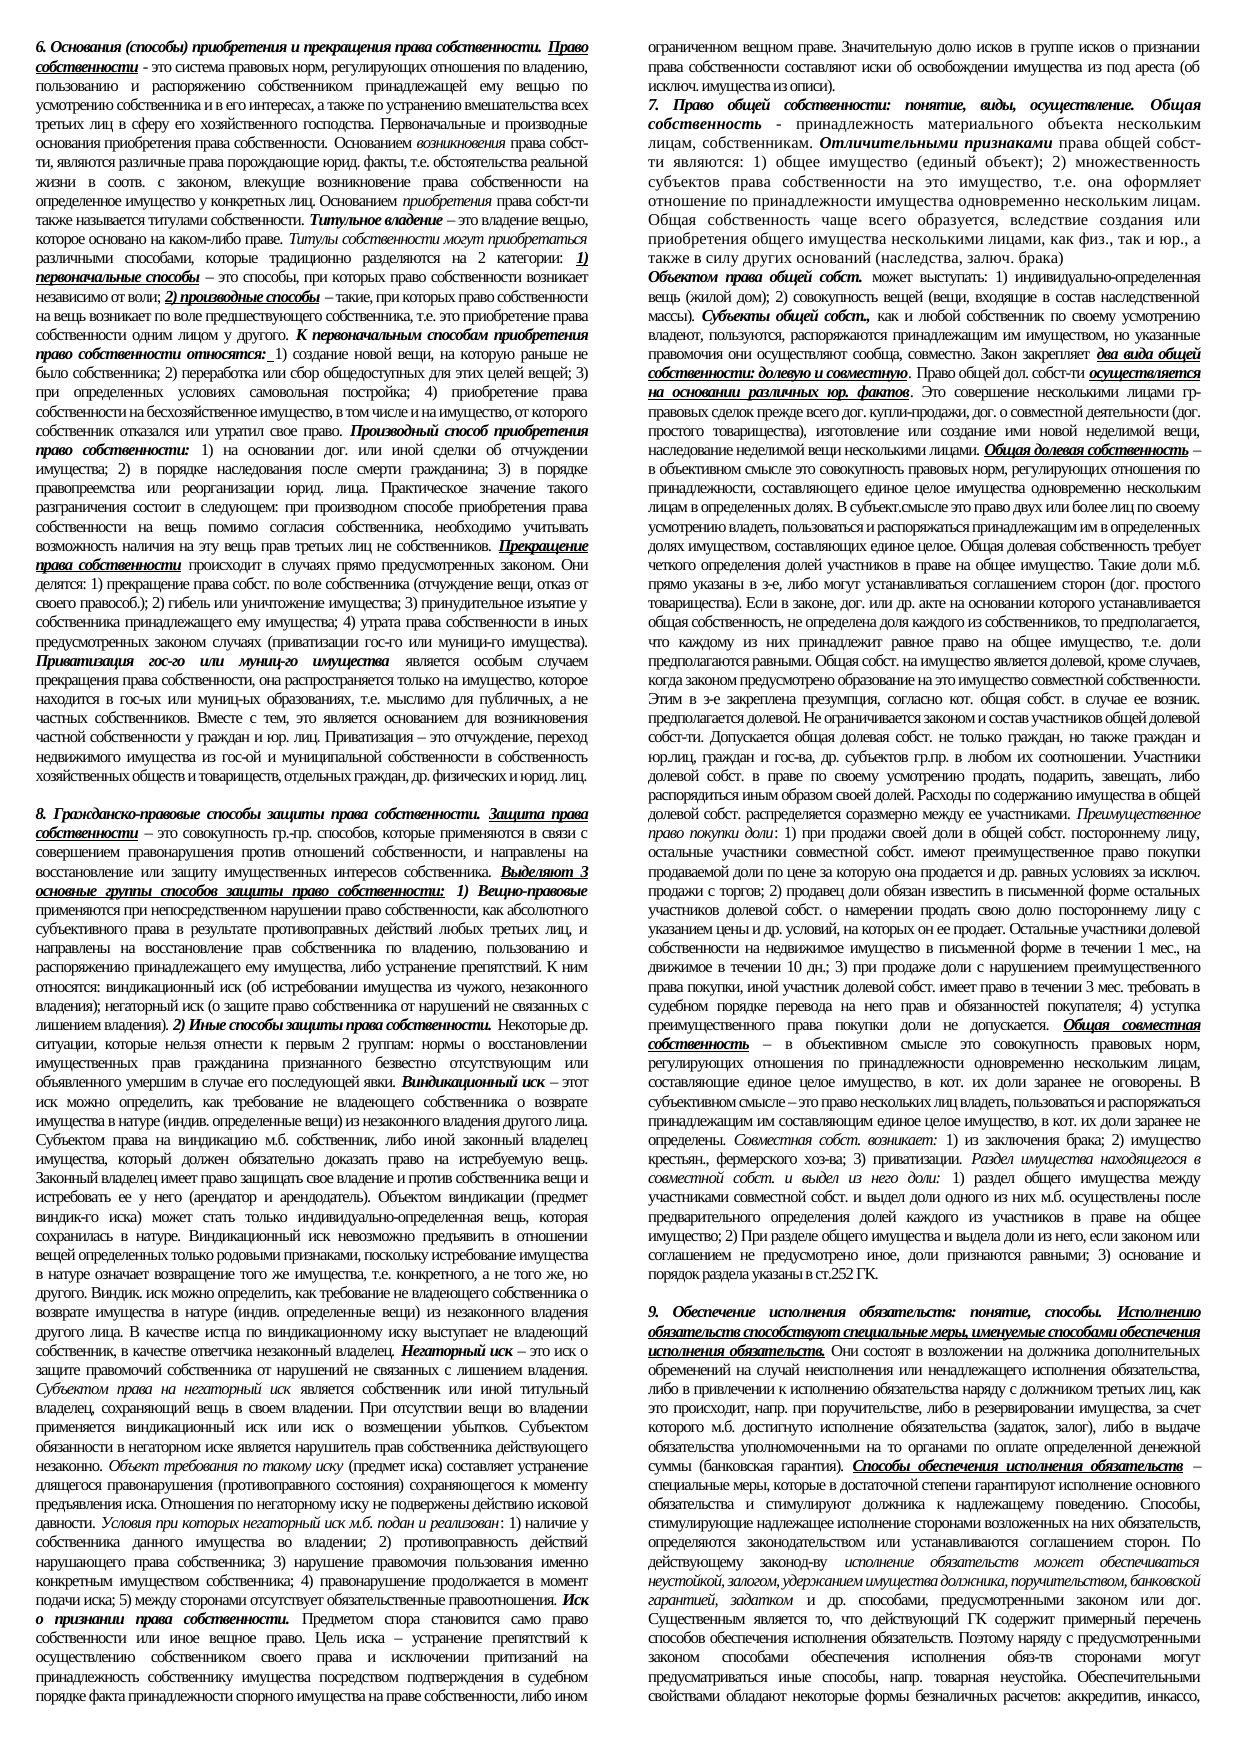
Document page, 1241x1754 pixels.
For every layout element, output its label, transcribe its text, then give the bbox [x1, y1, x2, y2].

text 6. Основания (способы) приобретения и прекращения права собственности. Право собственности - это система правовых норм, регулирующих отношения по владению, пользованию и распоряжению собственником принадлежащей ему вещью по усмотрению собственника и в его интересах, а также по устранению вмешательства всех третьих лиц в сферу его хозяйственного господства. Первоначальные и производные основания приобретения права собственности. Основанием возникновения права собст-ти, являются различные права порождающие юрид. факты, т.е. обстоятельства реальной жизни в соотв. с законом, влекущие возникновение права собственности на определенное имущество у конкретных лиц. Основанием приобретения права собст-ти также называется титулами собственности. Титульное владение – это владение вещью, которое основано на каком-либо праве. Титулы собственности могут приобретаться различными способами, которые традиционно разделяются на 2 категории: 1) первоначальные способы – это способы, при которых право собственности возникает независимо от воли; 2) производные способы – такие, при которых право собственности на вещь возникает по воле предшествующего собственника, т.е. это приобретение права собственности одним лицом у другого. К первоначальным способам приобретения право собственности относятся: 1) создание новой вещи, на которую раньше не было собственника; 2) переработка или сбор общедоступных для этих целей вещей; 3) при определенных условиях самовольная постройка; 4) приобретение права собственности на бесхозяйственное имущество, в том числе и на имущество, от которого собственник отказался или утратил свое право. Производный способ приобретения право собственности: 1) на основании дог. или иной сделки об отчуждении имущества; 2) в порядке наследования после смерти гражданина; 3) в порядке правопреемства или реорганизации юрид. лица. Практическое значение такого разграничения состоит в следующем: при производном способе приобретения права собственности на вещь помимо согласия собственника, необходимо учитывать возможность наличия на эту вещь прав третьих лиц не собственников. Прекращение права собственности происходит в случаях прямо предусмотренных законом. Они делятся: 1) прекращение права собст. по воле собственника (отчуждение вещи, отказ от своего правособ.); 2) гибель или уничтожение имущества; 3) принудительное изъятие у собственника принадлежащего ему имущества; 4) утрата права собственности в иных предусмотренных законом случаях (приватизации гос-го или муници-го имущества). Приватизация гос-го или муниц-го имущества является особым случаем прекращения права собственности, она распространяется только на имущество, которое находится в гос-ых или муниц-ых образованиях, т.е. мыслимо для публичных, а не частных собственников. Вместе с тем, это является основанием для возникновения частной собственности у граждан и юр. лиц. Приватизация – это отчуждение, переход недвижимого имущества из гос-ой и муниципальной собственности в собственность хозяйственных обществ и товариществ, отдельных граждан, др. физических и юрид. лиц. [35, 37, 589, 785]
text 8. Гражданско-правовые способы защиты права собственности. Защита права собственности – это совокупность гр.-пр. способов, которые применяются в связи с совершением правонарушения против отношений собственности, и направлены на восстановление или защиту имущественных интересов собственника. Выделяют 3 основные группы способов защиты право собственности: 1) Вещно-правовые применяются при непосредственном нарушении право собственности, как абсолютного субъективного права в результате противоправных действий любых третьих лиц, и направлены на восстановление прав собственника по владению, пользованию и распоряжению принадлежащего ему имущества, либо устранение препятствий. К ним относятся: виндикационный иск (об истребовании имущества из чужого, незаконного владения); негаторный иск (о защите право собственника от нарушений не связанных с лишением владения). 2) Иные способы защиты права собственности. Некоторые др. ситуации, которые нельзя отнести к первым 2 группам: нормы о восстановлении имущественных прав гражданина признанного безвестно отсутствующим или объявленного умершим в случае его последующей явки. Виндикационный иск – этот иск можно определить, как требование не владеющего собственника о возврате имущества в натуре (индив. определенные вещи) из незаконного владения другого лица. Субъектом права на виндикацию м.б. собственник, либо иной законный владелец имущества, который должен обязательно доказать право на истребуемую вещь. Законный владелец имеет право защищать свое владение и против собственника вещи и истребовать ее у него (арендатор и арендодатель). Объектом виндикации (предмет виндик-го иска) может стать только индивидуально-определенная вещь, которая сохранилась в натуре. Виндикационный иск невозможно предъявить в отношении вещей определенных только родовыми признаками, поскольку истребование имущества в натуре означает возвращение того же имущества, т.е. конкретного, а не того же, но другого. Виндик. иск можно определить, как требование не владеющего собственника о возврате имущества в натуре (индив. определенные вещи) из незаконного владения другого лица. В качестве истца по виндикационному иску выступает не владеющий собственник, в качестве ответчика незаконный владелец. Негаторный иск – это иск о защите правомочий собственника от нарушений не связанных с лишением владения. Субъектом права на негаторный иск является собственник или иной титульный владелец, сохраняющий вещь в своем владении. При отсутствии вещи во владении применяется виндикационный иск или иск о возмещении убытков. Субъектом обязанности в негаторном иске является нарушитель прав собственника действующего незаконно. Объект требования по такому иску (предмет иска) составляет устранение длящегося правонарушения (противоправного состояния) сохраняющегося к моменту предъявления иска. Отношения по негаторному иску не подвержены действию исковой давности. Условия при которых негаторный иск м.б. подан и реализован: 1) наличие у собственника данного имущества во владении; 2) противоправность действий нарушающего права собственника; 3) нарушение правомочия пользования именно конкретным имуществом собственника; 4) правонарушение продолжается в момент подачи иска; 5) между сторонами отсутствует обязательственные правоотношения. Иск о признании права собственности. Предметом спора становится само право собственности или иное вещное право. Цель иска – устранение препятствий к осуществлению собственником своего права и исключении притизаний на принадлежность собственнику имущества посредством подтверждения в судебном порядке факта принадлежности спорного имущества на праве собственности, либо ином ограниченном вещном праве. Значительную долю исков в группе исков о признании права собственности составляют иски об освобождении имущества из под ареста (об исключ. имущества из описи). [35, 804, 589, 1705]
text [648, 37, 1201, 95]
text Объектом права общей собст. может выступать: 1) индивидуально-определенная вещь (жилой дом); 2) совокупность вещей (вещи, входящие в состав наследственной массы). Субъекты общей собст., как и любой собственник по своему усмотрению владеют, пользуются, распоряжаются принадлежащим им имуществом, но указанные правомочия они осуществляют сообща, совместно. Закон закрепляет два вида общей собственности: долевую и совместную. Право общей дол. собст-ти осуществляется на основании различных юр. фактов. Это совершение несколькими лицами гр-правовых сделок прежде всего дог. купли-продажи, дог. о совместной деятельности (дог. простого товарищества), изготовление или создание ими новой неделимой вещи, наследование неделимой вещи несколькими лицами. Общая долевая собственность – в объективном смысле это совокупность правовых норм, регулирующих отношения по принадлежности, составляющего единое целое имущества одновременно нескольким лицам в определенных долях. В субъект.смысле это право двух или более лиц по своему усмотрению владеть, пользоваться и распоряжаться принадлежащим им в определенных долях имуществом, составляющих единое целое. Общая долевая собственность требует четкого определения долей участников в праве на общее имущество. Такие доли м.б. прямо указаны в з-е, либо могут устанавливаться соглашением сторон (дог. простого товарищества). Если в законе, дог. или др. акте на основании которого устанавливается общая собственность, не определена доля каждого из собственников, то предполагается, что каждому из них принадлежит равное право на общее имущество, т.е. доли предполагаются равными. Общая собст. на имущество является долевой, кроме случаев, когда законом предусмотрено образование на это имущество совместной собственности. Этим в з-е закреплена презумпция, согласно кот. общая собст. в случае ее возник. предполагается долевой. Не ограничивается законом и состав участников общей долевой собст-ти. Допускается общая долевая собст. не только граждан, но также граждан и юр.лиц, граждан и гос-ва, др. субъектов гр.пр. в любом их соотношении. Участники долевой собст. в праве по своему усмотрению продать, подарить, завещать, либо распорядиться иным образом своей долей. Расходы по содержанию имущества в общей долевой собст. распределяется соразмерно между ее участниками. Преимущественное право покупки доли: 1) при продажи своей доли в общей собст. постороннему лицу, остальные участники совместной собст. имеют преимущественное право покупки продаваемой доли по цене за которую она продается и др. равных условиях за исключ. продажи с торгов; 2) продавец доли обязан известить в письменной форме остальных участников долевой собст. о намерении продать свою долю постороннему лицу с указанием цены и др. условий, на которых он ее продает. Остальные участники долевой собственности на недвижимое имущество в письменной форме в течении 1 мес., на движимое в течении 10 дн.; 3) при продаже доли с нарушением преимущественного права покупки, иной участник долевой собст. имеет право в течении 3 мес. требовать в судебном порядке перевода на него прав и обязанностей покупателя; 4) уступка преимущественного права покупки доли не допускается. Общая совместная собственность – в объективном смысле это совокупность правовых норм, регулирующих отношения по принадлежности одновременно нескольким лицам, составляющие единое целое имущество, в кот. их доли заранее не оговорены. В субъективном смысле – это право нескольких лиц владеть, пользоваться и распоряжаться принадлежащим им составляющим единое целое имущество, в кот. их доли заранее не определены. Совместная собст. возникает: 1) из заключения брака; 2) имущество крестьян., фермерского хоз-ва; 3) приватизации. Раздел имущества находящегося в совместной собст. и выдел из него доли: 1) раздел общего имущества между участниками совместной собст. и выдел доли одного из них м.б. осуществлены после предварительного определения долей каждого из участников в праве на общее имущество; 2) При разделе общего имущества и выдела доли из него, если законом или соглашением не предусмотрено иное, доли признаются равными; 3) основание и порядок раздела указаны в ст.252 ГК. [648, 267, 1201, 1283]
text 7. Право общей собственности: понятие, виды, осуществление. Общая собственность - принадлежность материального объекта нескольким лицам, собственникам. Отличительными признаками права общей собст-ти являются: 1) общее имущество (единый объект); 2) множественность субъектов права собственности на это имущество, т.е. она оформляет отношение по принадлежности имущества одновременно нескольким лицам. Общая собственность чаще всего образуется, вследствие создания или приобретения общего имущества несколькими лицами, как физ., так и юр., а также в силу других оснований (наследства, залюч. брака) [648, 95, 1201, 267]
